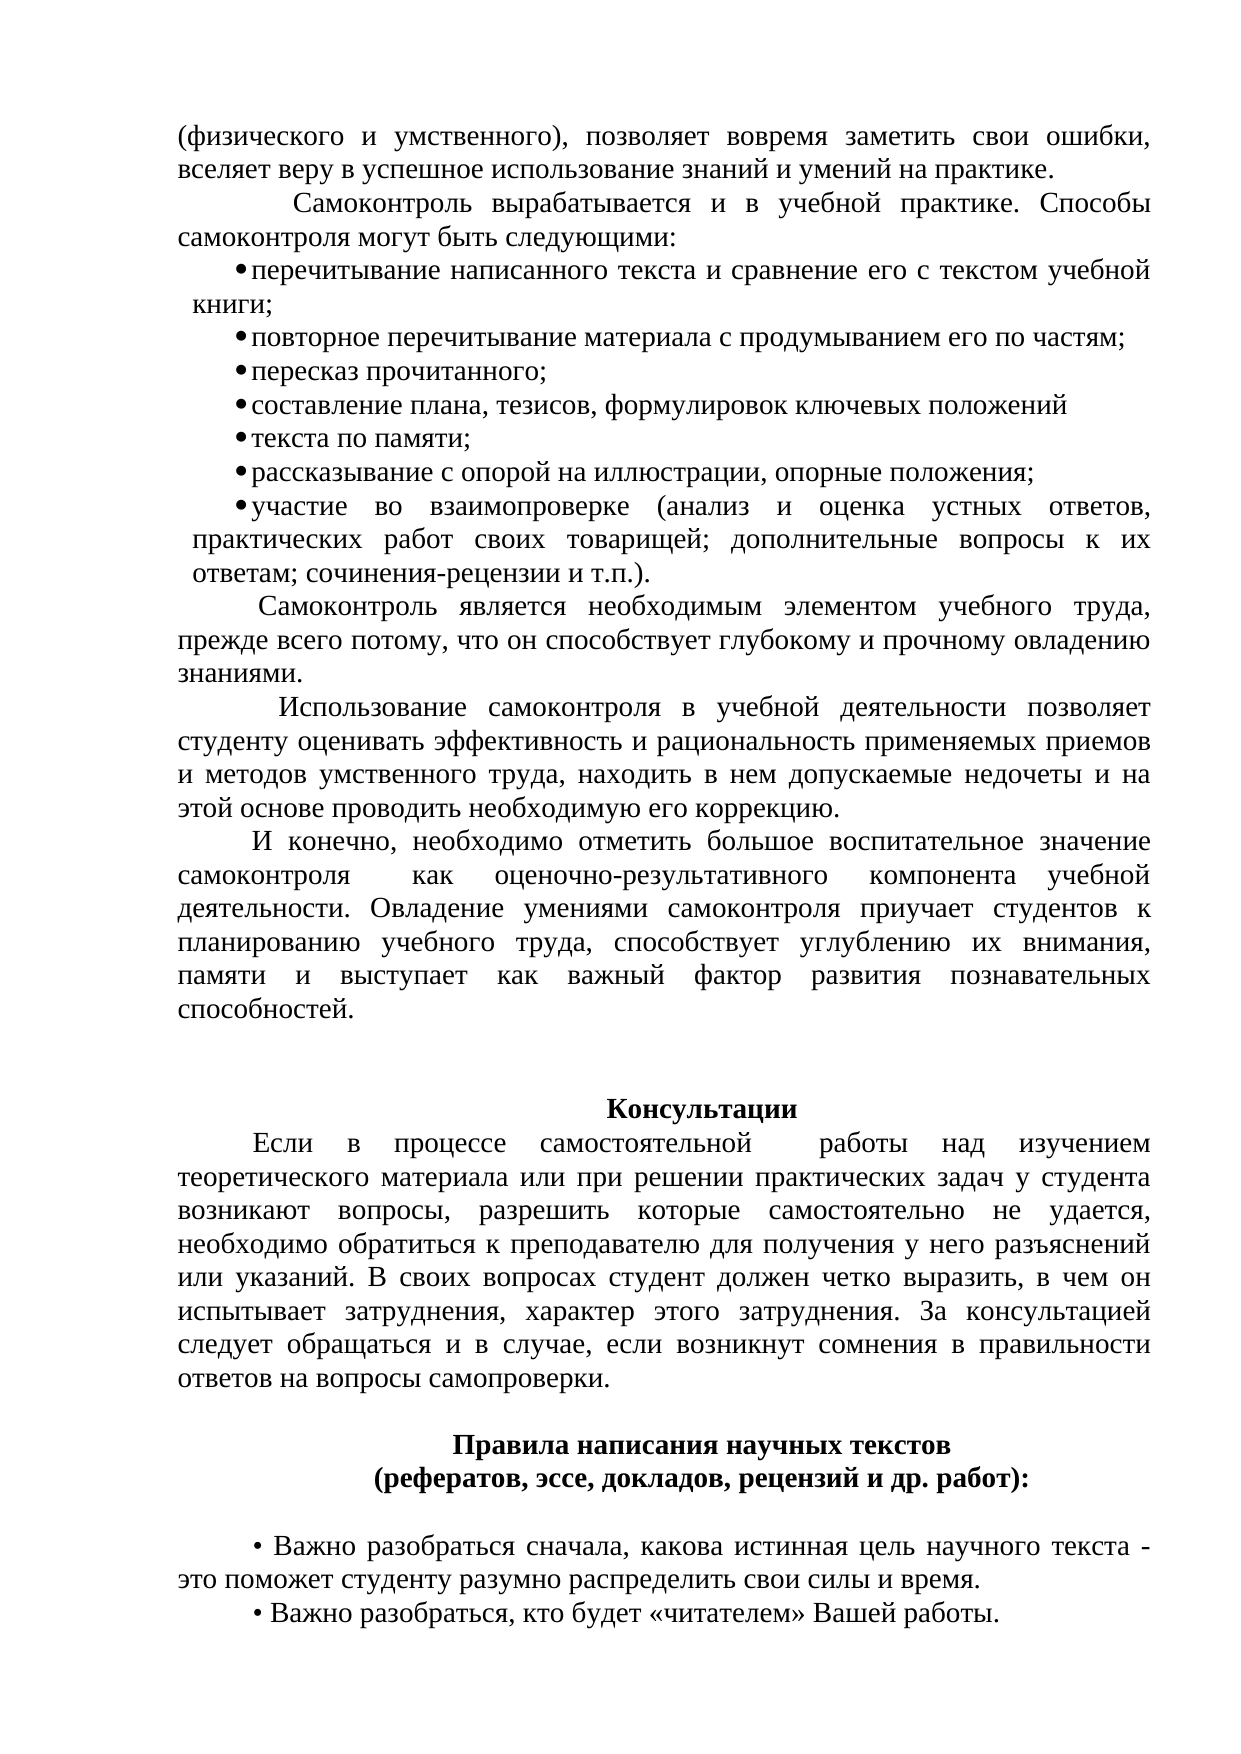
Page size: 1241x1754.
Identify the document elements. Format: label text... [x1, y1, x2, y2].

text Если в процессе самостоятельной работы над изучением теоретического материала или при решении практических задач у студента возникают вопросы, разрешить которые самостоятельно не удается, необходимо обратиться к преподавателю для получения у него разъяснений или указаний. В своих вопросах студент должен четко выразить, в чем он испытывает затруднения, характер этого затруднения. За консультацией следует обращаться и в случае, если возникнут сомнения в правильности ответов на вопросы самопроверки. [177, 1125, 1152, 1393]
list рассказывание с опорой на иллюстрации, опорные положения; [192, 454, 1152, 488]
text Самоконтроль является необходимым элементом учебного труда, прежде всего потому, что он способствует глубокому и прочному овладению знаниями. [177, 588, 1152, 689]
text И конечно, необходимо отметить большое воспитательное значение самоконтроля как оценочно-результативного компонента учебной деятельности. Овладение умениями самоконтроля приучает студентов к планированию учебного труда, способствует углублению их внимания, памяти и выступает как важный фактор развития познавательных способностей. [177, 823, 1152, 1024]
list участие во взаимопроверке (анализ и оценка устных ответов, практических работ своих товарищей; дополнительные вопросы к их ответам; сочинения-рецензии и т.п.). [192, 488, 1152, 588]
text • Важно разобраться, кто будет «читателем» Вашей работы. [177, 1595, 1152, 1628]
list составление плана, тезисов, формулировок ключевых положений [192, 387, 1152, 420]
list текста по памяти; [192, 420, 1152, 454]
text Правила написания научных текстов [177, 1427, 1152, 1461]
text (физического и умственного), позволяет вовремя заметить свои ошибки, вселяет веру в успешное использование знаний и умений на практике. [177, 118, 1152, 185]
text Использование самоконтроля в учебной деятельности позволяет студенту оценивать эффективность и рациональность применяемых приемов и методов умственного труда, находить в нем допускаемые недочеты и на этой основе проводить необходимую его коррекцию. [177, 689, 1152, 823]
text Консультации [177, 1092, 1152, 1125]
list пересказ прочитанного; [192, 353, 1152, 387]
list перечитывание написанного текста и сравнение его с текстом учебной книги; [192, 252, 1152, 319]
text • Важно разобраться сначала, какова истинная цель научного текста - это поможет студенту разумно распределить свои силы и время. [177, 1528, 1152, 1595]
text Самоконтроль вырабатывается и в учебной практике. Способы самоконтроля могут быть следующими: [177, 185, 1152, 252]
list повторное перечитывание материала с продумыванием его по частям; [192, 319, 1152, 353]
text (рефератов, эссе, докладов, рецензий и др. работ): [177, 1461, 1152, 1494]
